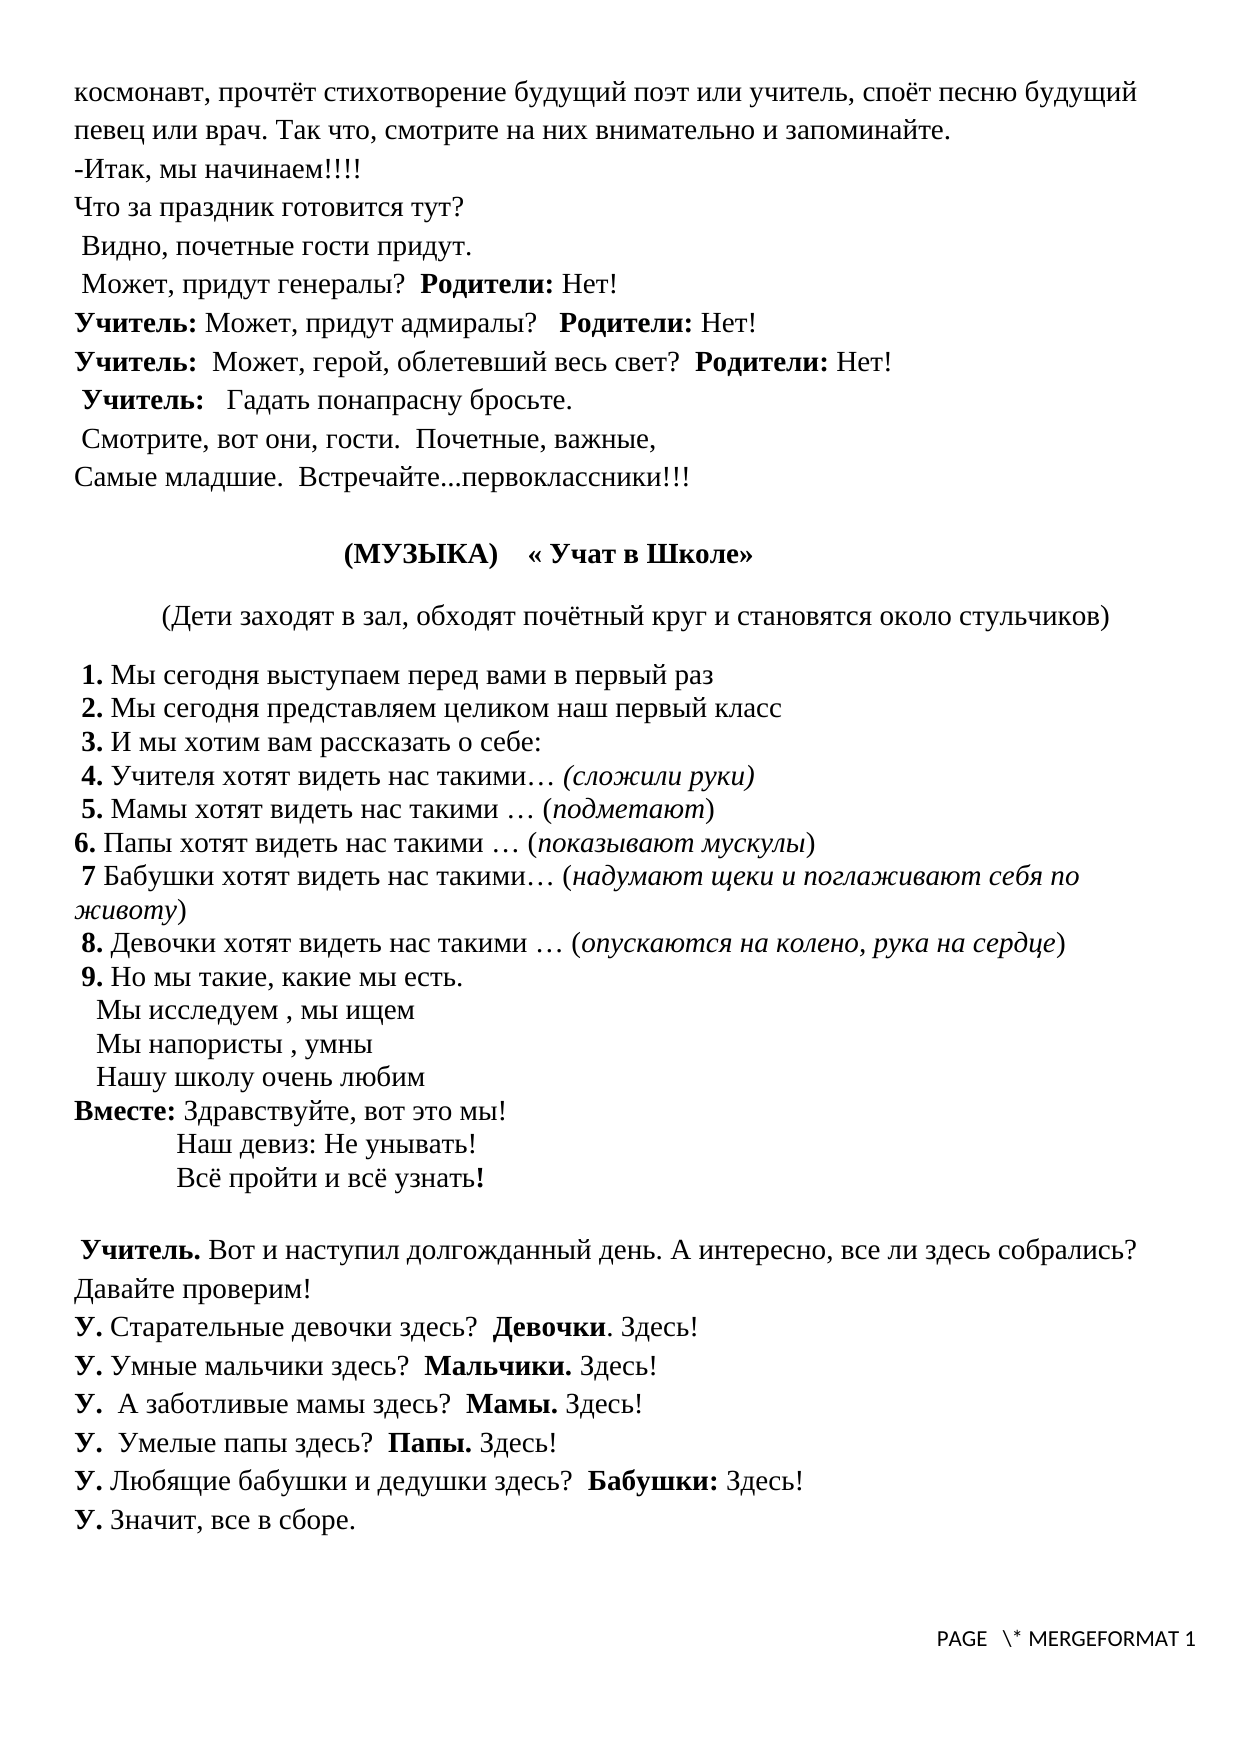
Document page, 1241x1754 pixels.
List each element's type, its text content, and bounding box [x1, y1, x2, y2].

text У. Умелые папы здесь? Папы. Здесь! [74, 1425, 1196, 1458]
text 9. Но мы такие, какие мы есть. [74, 959, 1196, 992]
text Мы исследуем , мы ищем [74, 992, 1196, 1026]
text (МУЗЫКА) « Учат в Школе» [74, 536, 1196, 570]
text Видно, почетные гости придут. [74, 228, 1196, 262]
text 2. Мы сегодня представляем целиком наш первый класс [74, 691, 1196, 724]
text 6. Папы хотят видеть нас такими … (показывают мускулы) [74, 825, 1196, 858]
text -Итак, мы начинаем!!!! [74, 151, 1196, 184]
text Самые младшие. Встречайте...первоклассники!!! [74, 459, 1196, 493]
text Может, придут генералы? Родители: Нет! [74, 267, 1196, 300]
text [74, 74, 1196, 146]
text 8. Девочки хотят видеть нас такими … (опускаются на колено, рука на сердце) [74, 925, 1196, 959]
text Что за праздник готовится тут? [74, 189, 1196, 223]
text Учитель: Может, придут адмиралы? Родители: Нет! [74, 305, 1196, 339]
text Наш девиз: Не унывать! [74, 1127, 1196, 1160]
text 3. И мы хотим вам рассказать о себе: [74, 724, 1196, 758]
text Мы напористы , умны [74, 1026, 1196, 1059]
text 5. Мамы хотят видеть нас такими … (подметают) [74, 791, 1196, 825]
text 7 Бабушки хотят видеть нас такими… (надумают щеки и поглаживают себя по животу) [74, 858, 1196, 925]
text Учитель: Может, герой, облетевший весь свет? Родители: Нет! [74, 344, 1196, 377]
text Смотрите, вот они, гости. Почетные, важные, [74, 421, 1196, 454]
text (Дети заходят в зал, обходят почётный круг и становятся около стульчиков) [74, 598, 1196, 631]
text 4. Учителя хотят видеть нас такими… (сложили руки) [74, 758, 1196, 791]
text Учитель. Вот и наступил долгожданный день. А интересно, все ли здесь собрались? Давайте проверим! [74, 1232, 1196, 1304]
text У. Старательные девочки здесь? Девочки. Здесь! [74, 1309, 1196, 1343]
text Вместе: Здравствуйте, вот это мы! [74, 1093, 1196, 1127]
text У. А заботливые мамы здесь? Мамы. Здесь! [74, 1386, 1196, 1420]
text У. Любящие бабушки и дедушки здесь? Бабушки: Здесь! [74, 1463, 1196, 1497]
text У. Значит, все в сборе. [74, 1502, 1196, 1536]
text Всё пройти и всё узнать! [74, 1160, 1196, 1194]
text Нашу школу очень любим [74, 1059, 1196, 1093]
text Учитель: Гадать понапрасну бросьте. [74, 382, 1196, 416]
text У. Умные мальчики здесь? Мальчики. Здесь! [74, 1348, 1196, 1381]
text 1. Мы сегодня выступаем перед вами в первый раз [74, 657, 1196, 691]
